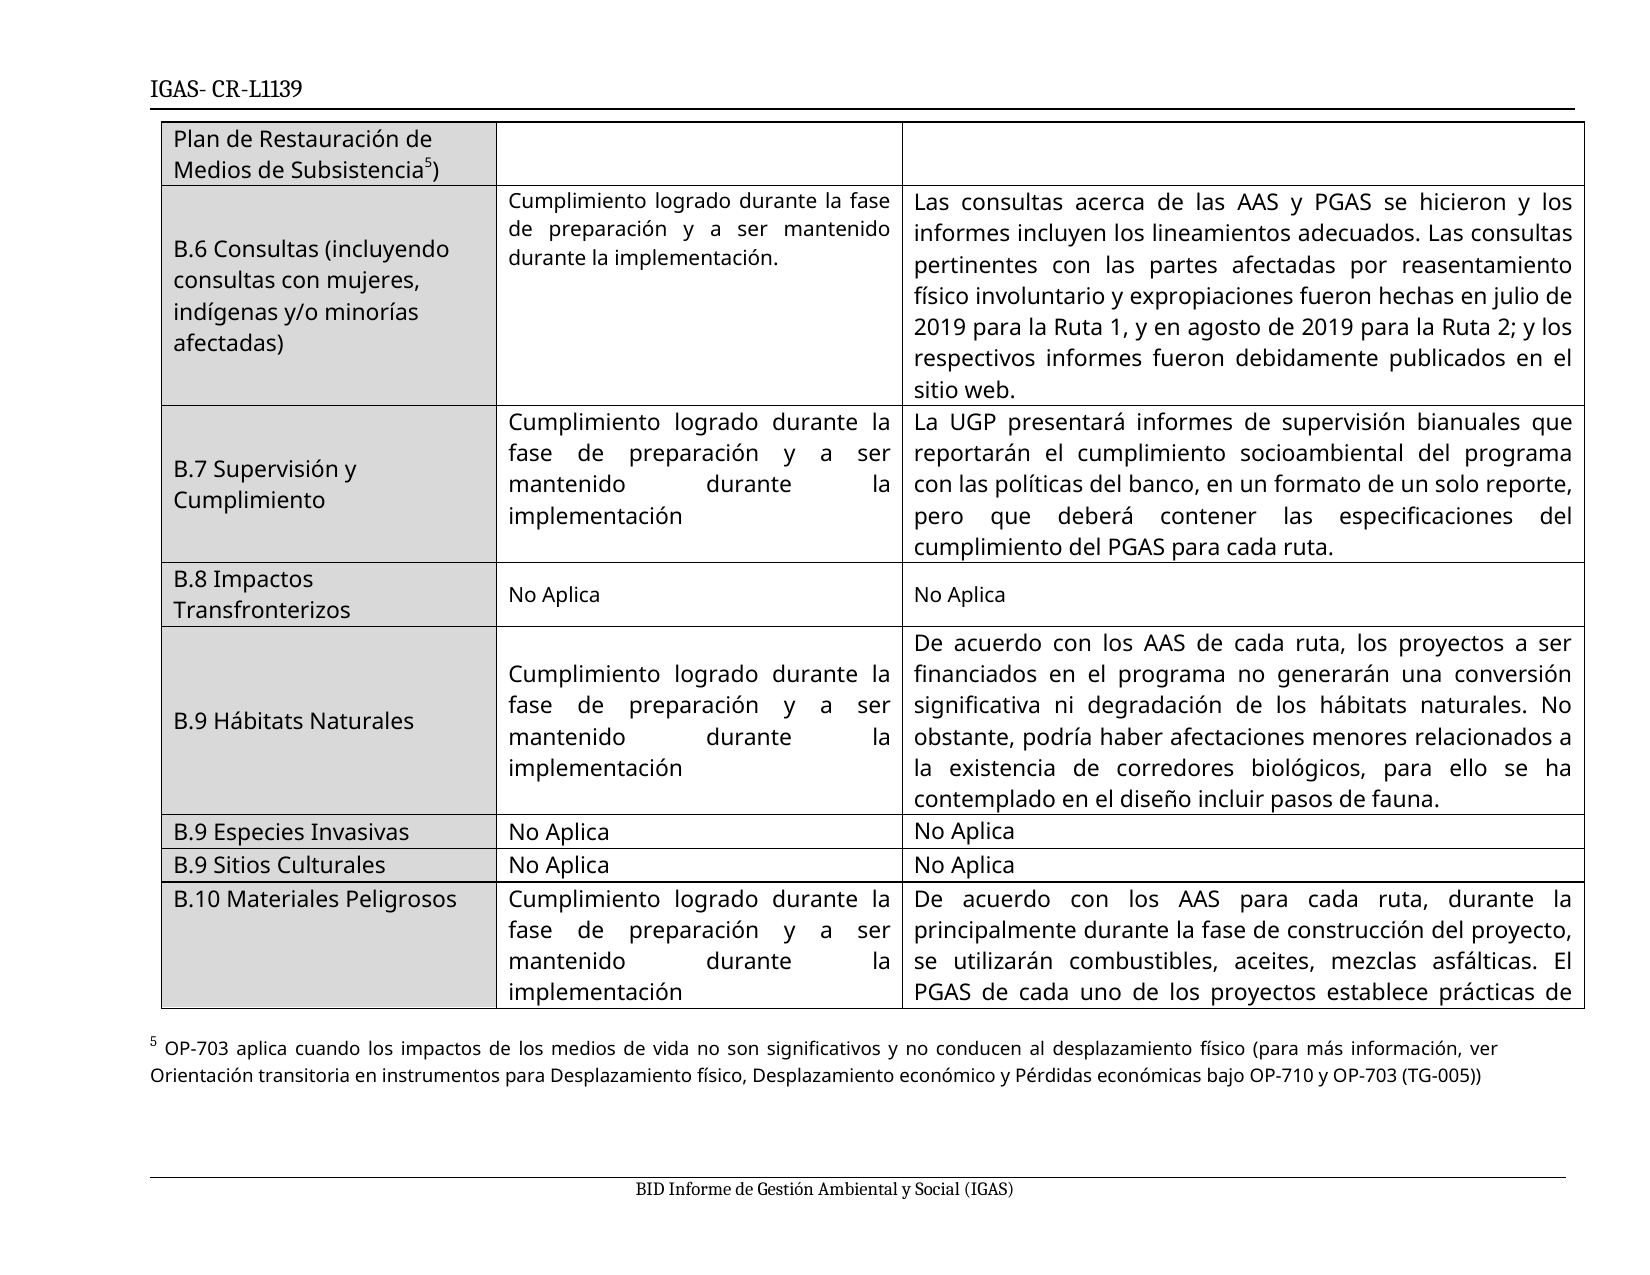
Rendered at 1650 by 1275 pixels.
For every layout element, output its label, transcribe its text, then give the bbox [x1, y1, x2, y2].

table_cell No Aplica [497, 815, 902, 848]
table_cell Cumplimiento logrado durante la fase de preparación y a ser mantenido durante la implementación. [497, 186, 902, 405]
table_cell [162, 883, 496, 1007]
table_cell B.6 Consultas (incluyendo consultas con mujeres, indígenas y/o minorías afectadas) [162, 186, 496, 405]
table_cell La UGP presentará informes de supervisión bianuales que reportarán el cumplimiento socioambiental del programa con las políticas del banco, en un formato de un solo reporte, pero que deberá contener las especificaciones del cumplimiento del PGAS para cada ruta. [903, 406, 1584, 562]
table_cell Cumplimiento logrado durante la fase de preparación y a ser mantenido durante la implementación [497, 627, 902, 814]
table_cell B.7 Supervisión y Cumplimiento [162, 406, 496, 562]
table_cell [162, 123, 496, 185]
table_cell B.9 Hábitats Naturales [162, 627, 496, 814]
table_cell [497, 123, 902, 185]
table_cell B.9 Sitios Culturales [162, 849, 496, 881]
table_cell Las consultas acerca de las AAS y PGAS se hicieron y los informes incluyen los lineamientos adecuados. Las consultas pertinentes con las partes afectadas por reasentamiento físico involuntario y expropiaciones fueron hechas en julio de 2019 para la Ruta 1, y en agosto de 2019 para la Ruta 2; y los respectivos informes fueron debidamente publicados en el sitio web. [903, 186, 1584, 405]
table_cell No Aplica [903, 563, 1584, 626]
table_cell No Aplica [497, 849, 902, 881]
table_cell No Aplica [903, 849, 1584, 881]
table_cell No Aplica [497, 563, 902, 626]
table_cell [497, 883, 902, 1007]
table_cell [903, 883, 1584, 1007]
table_cell No Aplica [903, 815, 1584, 848]
table_cell Cumplimiento logrado durante la fase de preparación y a ser mantenido durante la implementación [497, 406, 902, 562]
table_cell B.9 Especies Invasivas [162, 815, 496, 848]
table_cell De acuerdo con los AAS de cada ruta, los proyectos a ser financiados en el programa no generarán una conversión significativa ni degradación de los hábitats naturales. No obstante, podría haber afectaciones menores relacionados a la existencia de corredores biológicos, para ello se ha contemplado en el diseño incluir pasos de fauna. [903, 627, 1584, 814]
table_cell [903, 123, 1584, 185]
table_cell B.8 Impactos Transfronterizos [162, 563, 496, 626]
